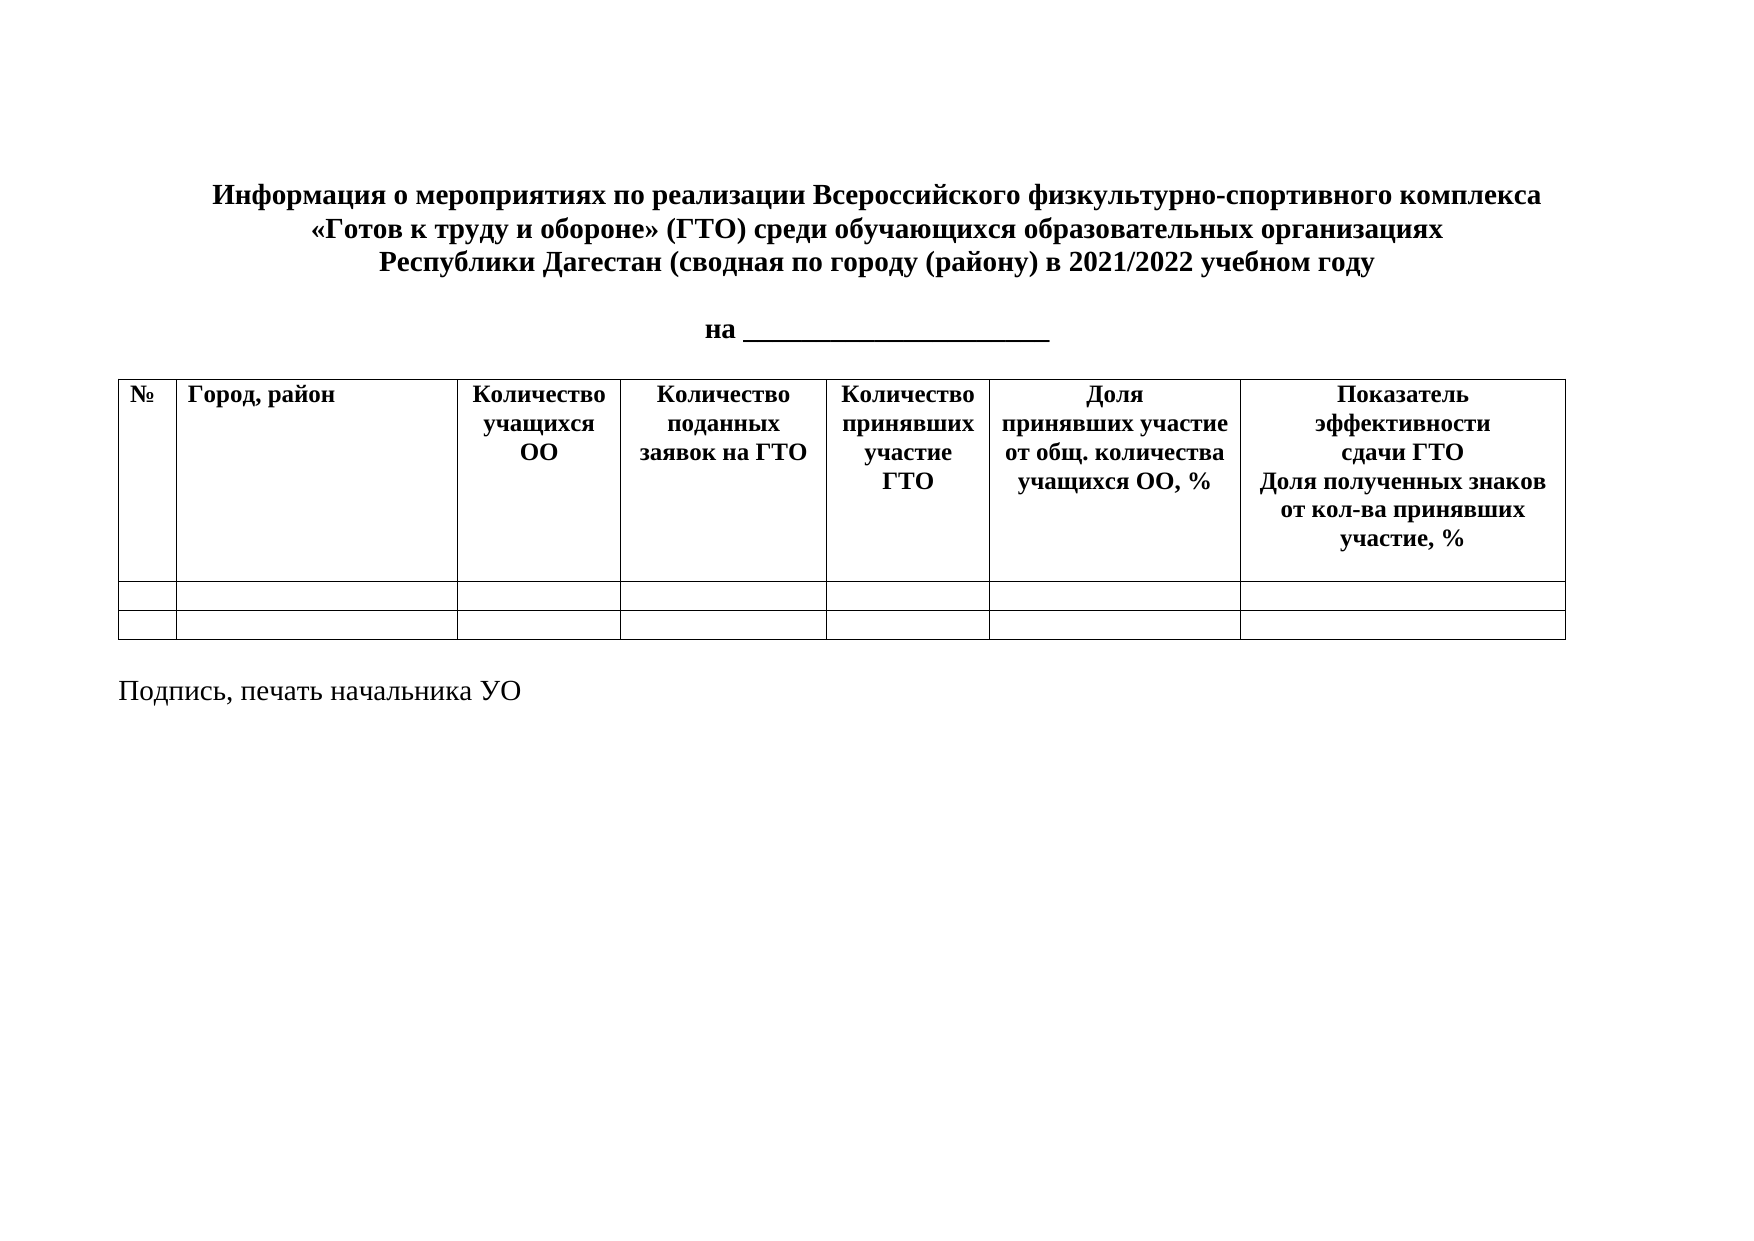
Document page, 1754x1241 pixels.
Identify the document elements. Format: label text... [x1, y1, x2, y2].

text Информация о мероприятиях по реализации Всероссийского физкультурно-спортивного комплекса [118, 177, 1636, 211]
table_cell [990, 611, 1240, 639]
text «Готов к труду и обороне» (ГТО) среди обучающихся образовательных организациях [118, 211, 1636, 244]
table_cell [177, 611, 457, 639]
table_header Доля принявших участие от общ. количества учащихся ОО, % [990, 380, 1240, 581]
table_cell [119, 611, 176, 639]
table_cell [1241, 582, 1565, 610]
table_cell [990, 582, 1240, 610]
table_header Показатель эффективности сдачи ГТО Доля полученных знаков от кол-ва принявших участие, % [1241, 380, 1565, 581]
table_header Количество принявших участие ГТО [827, 380, 989, 581]
table_header Город, район [177, 380, 457, 581]
table_cell [458, 582, 620, 610]
table_header Количество учащихся ОО [458, 380, 620, 581]
table_cell [621, 611, 826, 639]
table_header № [119, 380, 176, 581]
table_cell [458, 611, 620, 639]
table_cell [1241, 611, 1565, 639]
table_cell [827, 611, 989, 639]
text Подпись, печать начальника УО [118, 673, 1636, 707]
table_header Количество поданных заявок на ГТО [621, 380, 826, 581]
table_cell [119, 582, 176, 610]
text на _____________________ [118, 311, 1636, 345]
table_cell [621, 582, 826, 610]
table_cell [177, 582, 457, 610]
table_cell [827, 582, 989, 610]
text Республики Дагестан (сводная по городу (району) в 2021/2022 учебном году [118, 244, 1636, 278]
